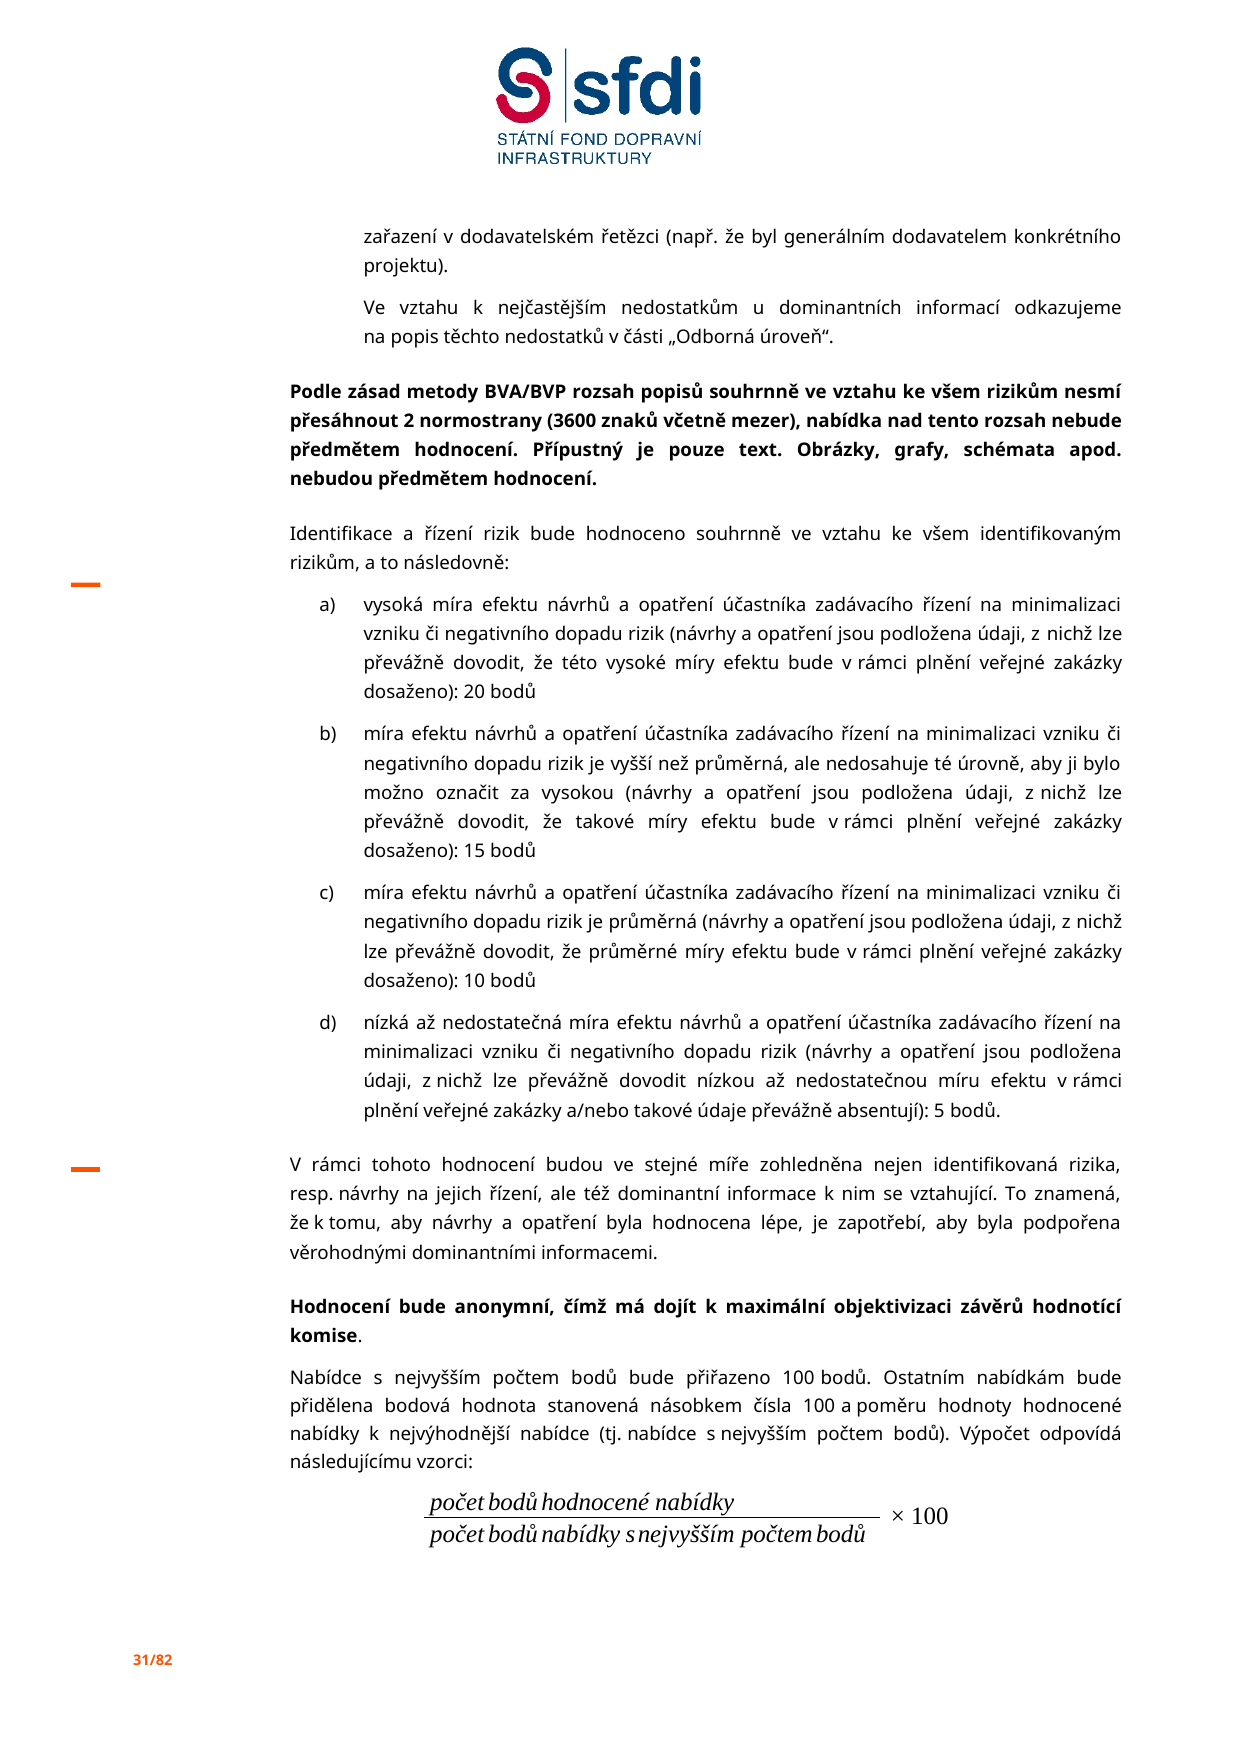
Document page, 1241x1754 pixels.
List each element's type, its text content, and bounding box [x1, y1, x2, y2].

list Ve vztahu k nejčastějším nedostatkům u dominantních informací odkazujeme na popis těchto nedostatků v části „Odborná úroveň“. [363, 294, 1122, 349]
list vysoká míra efektu návrhů a opatření účastníka zadávacího řízení na minimalizaci vzniku či negativního dopadu rizik (návrhy a opatření jsou podložena údaji, z nichž lze převážně dovodit, že této vysoké míry efektu bude v rámci plnění veřejné zakázky dosaženo): 20 bodů [319, 591, 1122, 704]
list nízká až nedostatečná míra efektu návrhů a opatření účastníka zadávacího řízení na minimalizaci vzniku či negativního dopadu rizik (návrhy a opatření jsou podložena údaji, z nichž lze převážně dovodit nízkou až nedostatečnou míru efektu v rámci plnění veřejné zakázky a/nebo takové údaje převážně absentují): 5 bodů. [319, 1009, 1122, 1122]
text Identifikace a řízení rizik bude hodnoceno souhrnně ve vztahu ke všem identifikovaným rizikům, a to následovně: [289, 520, 1122, 575]
text V rámci tohoto hodnocení budou ve stejné míře zohledněna nejen identifikovaná rizika, resp. návrhy na jejich řízení, ale též dominantní informace k nim se vztahující. To znamená, že k tomu, aby návrhy a opatření byla hodnocena lépe, je zapotřebí, aby byla podpořena věrohodnými dominantními informacemi. [289, 1151, 1122, 1264]
text Hodnocení bude anonymní, čímž má dojít k maximální objektivizaci závěrů hodnotící komise. [289, 1293, 1122, 1348]
text Podle zásad metody BVA/BVP rozsah popisů souhrnně ve vztahu ke všem rizikům nesmí přesáhnout 2 normostrany (3600 znaků včetně mezer), nabídka nad tento rozsah nebude předmětem hodnocení. Přípustný je pouze text. Obrázky, grafy, schémata apod. nebudou předmětem hodnocení. [289, 378, 1122, 491]
list míra efektu návrhů a opatření účastníka zadávacího řízení na minimalizaci vzniku či negativního dopadu rizik je vyšší než průměrná, ale nedosahuje té úrovně, aby ji bylo možno označit za vysokou (návrhy a opatření jsou podložena údaji, z nichž lze převážně dovodit, že takové míry efektu bude v rámci plnění veřejné zakázky dosaženo): 15 bodů [319, 721, 1122, 863]
list míra efektu návrhů a opatření účastníka zadávacího řízení na minimalizaci vzniku či negativního dopadu rizik je průměrná (návrhy a opatření jsou podložena údaji, z nichž lze převážně dovodit, že průměrné míry efektu bude v rámci plnění veřejné zakázky dosaženo): 10 bodů [319, 879, 1122, 993]
picture [496, 45, 702, 164]
text Nabídce s nejvyšším počtem bodů bude přiřazeno 100 bodů. Ostatním nabídkám bude přidělena bodová hodnota stanovená násobkem čísla 100 a poměru hodnoty hodnocené nabídky k nejvýhodnější nabídce (tj. nabídce s nejvyšším počtem bodů). Výpočet odpovídá následujícímu vzorci: [289, 1364, 1122, 1474]
